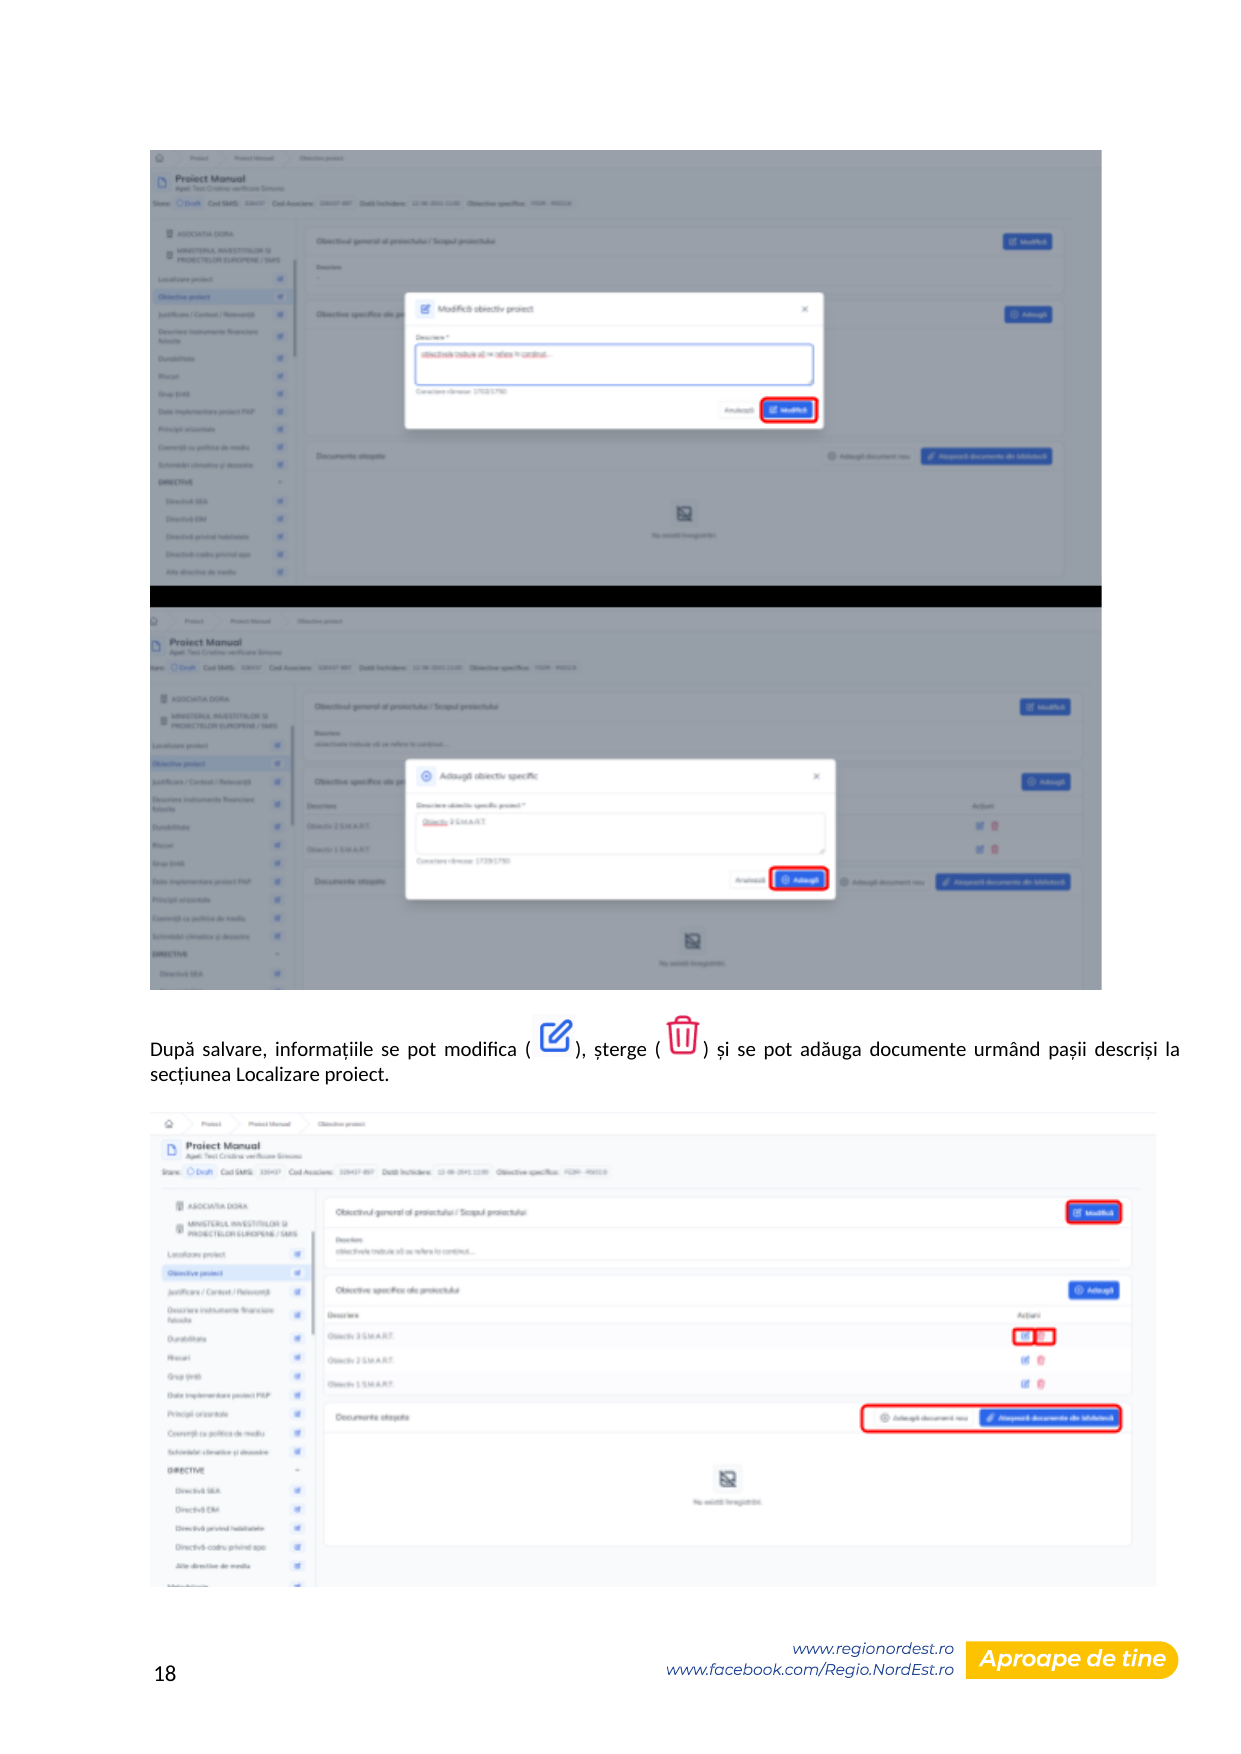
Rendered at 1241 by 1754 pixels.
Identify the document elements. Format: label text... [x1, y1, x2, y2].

text După salvare, informațiile se pot modifica (), șterge () și se pot adăuga documente urmând pașii descriși la secțiunea Localizare proiect. [150, 1015, 1181, 1087]
